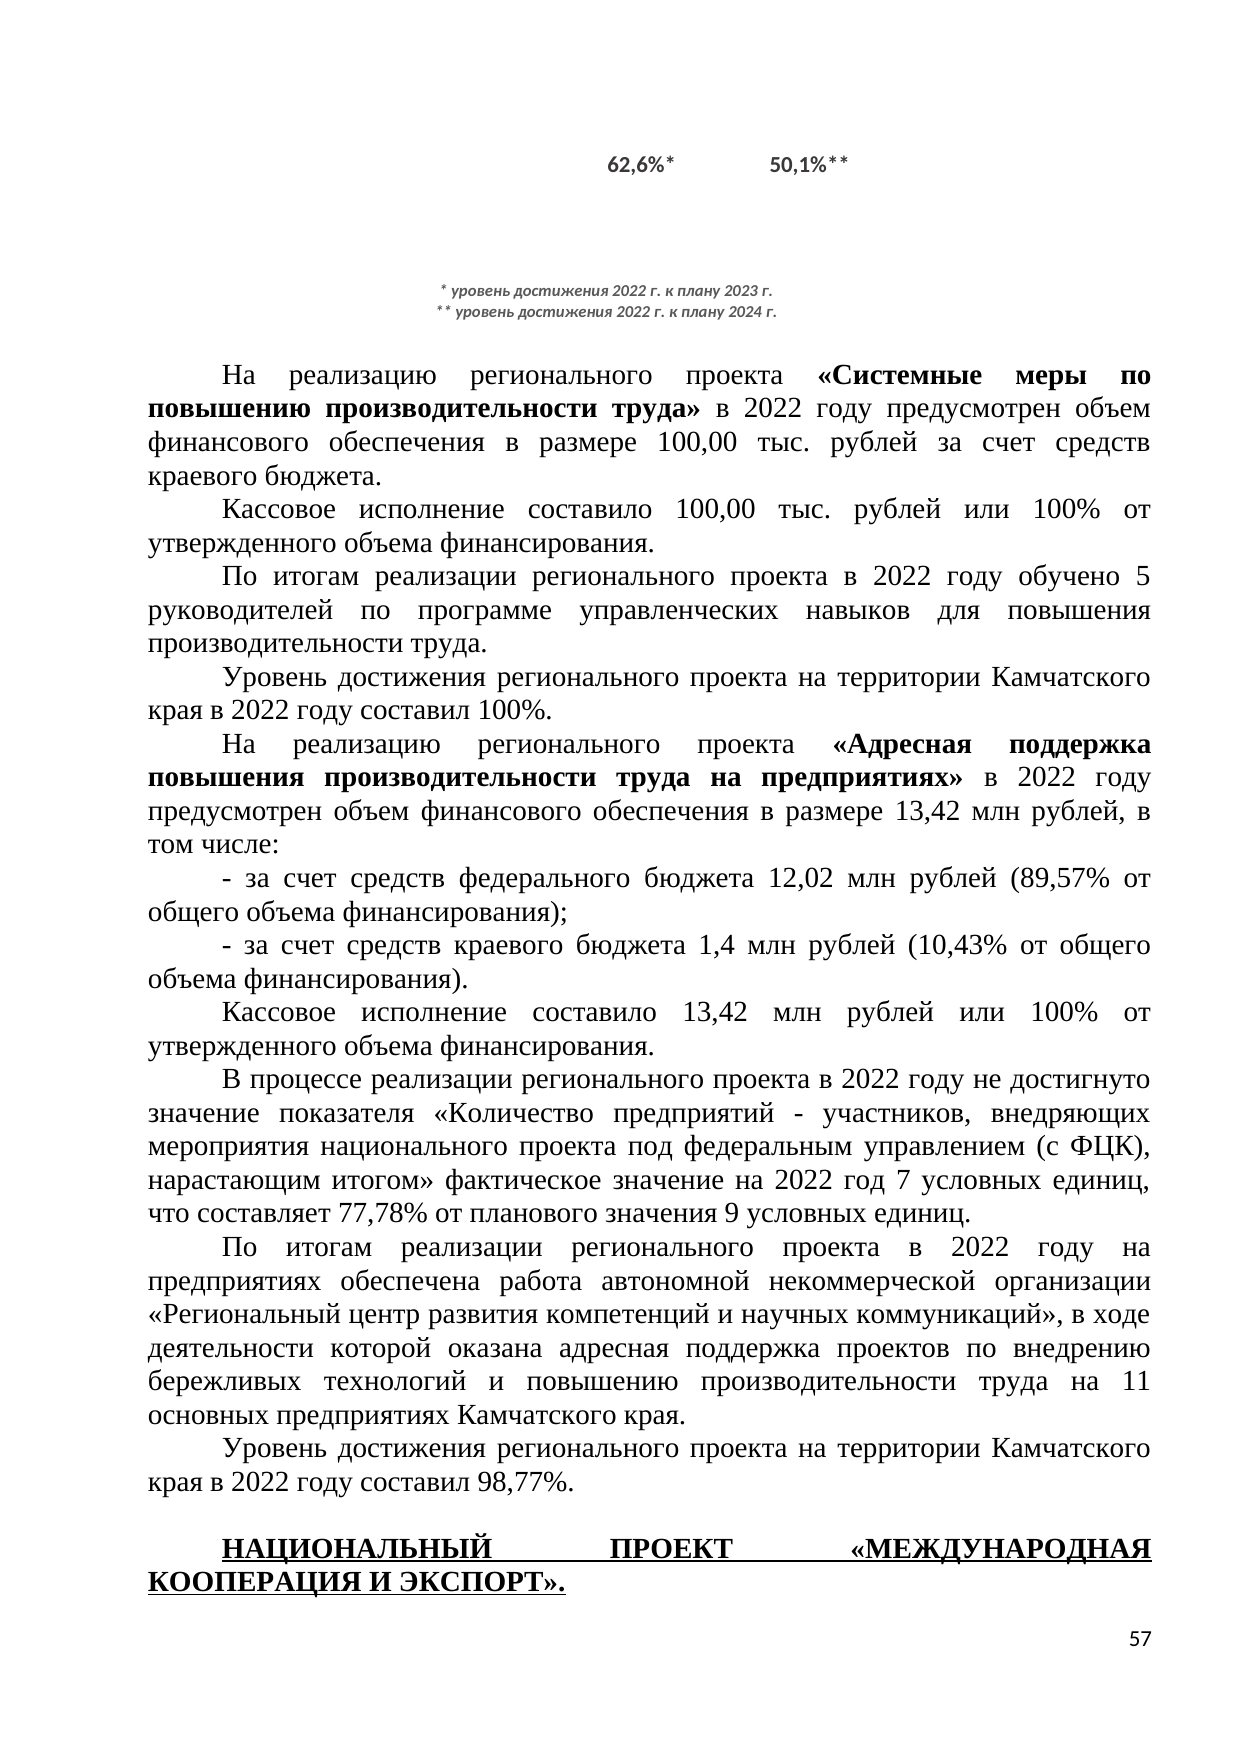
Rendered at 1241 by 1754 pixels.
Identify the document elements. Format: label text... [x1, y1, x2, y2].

text - за счет средств краевого бюджета 1,4 млн рублей (10,43% от общего объема финансирования). [148, 927, 1152, 994]
text По итогам реализации регионального проекта в 2022 году на предприятиях обеспечена работа автономной некоммерческой организации «Региональный центр развития компетенций и научных коммуникаций», в ходе деятельности которой оказана адресная поддержка проектов по внедрению бережливых технологий и повышению производительности труда на 11 основных предприятиях Камчатского края. [148, 1229, 1152, 1430]
text На реализацию регионального проекта «Системные меры по повышению производительности труда» в 2022 году предусмотрен объем финансового обеспечения в размере 100,00 тыс. рублей за счет средств краевого бюджета. [148, 357, 1152, 491]
text На реализацию регионального проекта «Адресная поддержка повышения производительности труда на предприятиях» в 2022 году предусмотрен объем финансового обеспечения в размере 13,42 млн рублей, в том числе: [148, 726, 1152, 860]
text Уровень достижения регионального проекта на территории Камчатского края в 2022 году составил 98,77%. [148, 1430, 1152, 1497]
text НАЦИОНАЛЬНЫЙ ПРОЕКТ «МЕЖДУНАРОДНАЯ КООПЕРАЦИЯ И ЭКСПОРТ». [148, 1531, 1152, 1598]
text По итогам реализации регионального проекта в 2022 году обучено 5 руководителей по программе управленческих навыков для повышения производительности труда. [148, 558, 1152, 659]
text В процессе реализации регионального проекта в 2022 году не достигнуто значение показателя «Количество предприятий - участников, внедряющих мероприятия национального проекта под федеральным управлением (с ФЦК), нарастающим итогом» фактическое значение на 2022 год 7 условных единиц, что составляет 77,78% от планового значения 9 условных единиц. [148, 1061, 1152, 1229]
text Кассовое исполнение составило 13,42 млн рублей или 100% от утвержденного объема финансирования. [148, 994, 1152, 1061]
text - за счет средств федерального бюджета 12,02 млн рублей (89,57% от общего объема финансирования); [148, 860, 1152, 927]
text Уровень достижения регионального проекта на территории Камчатского края в 2022 году составил 100%. [148, 659, 1152, 726]
text Кассовое исполнение составило 100,00 тыс. рублей или 100% от утвержденного объема финансирования. [148, 491, 1152, 558]
